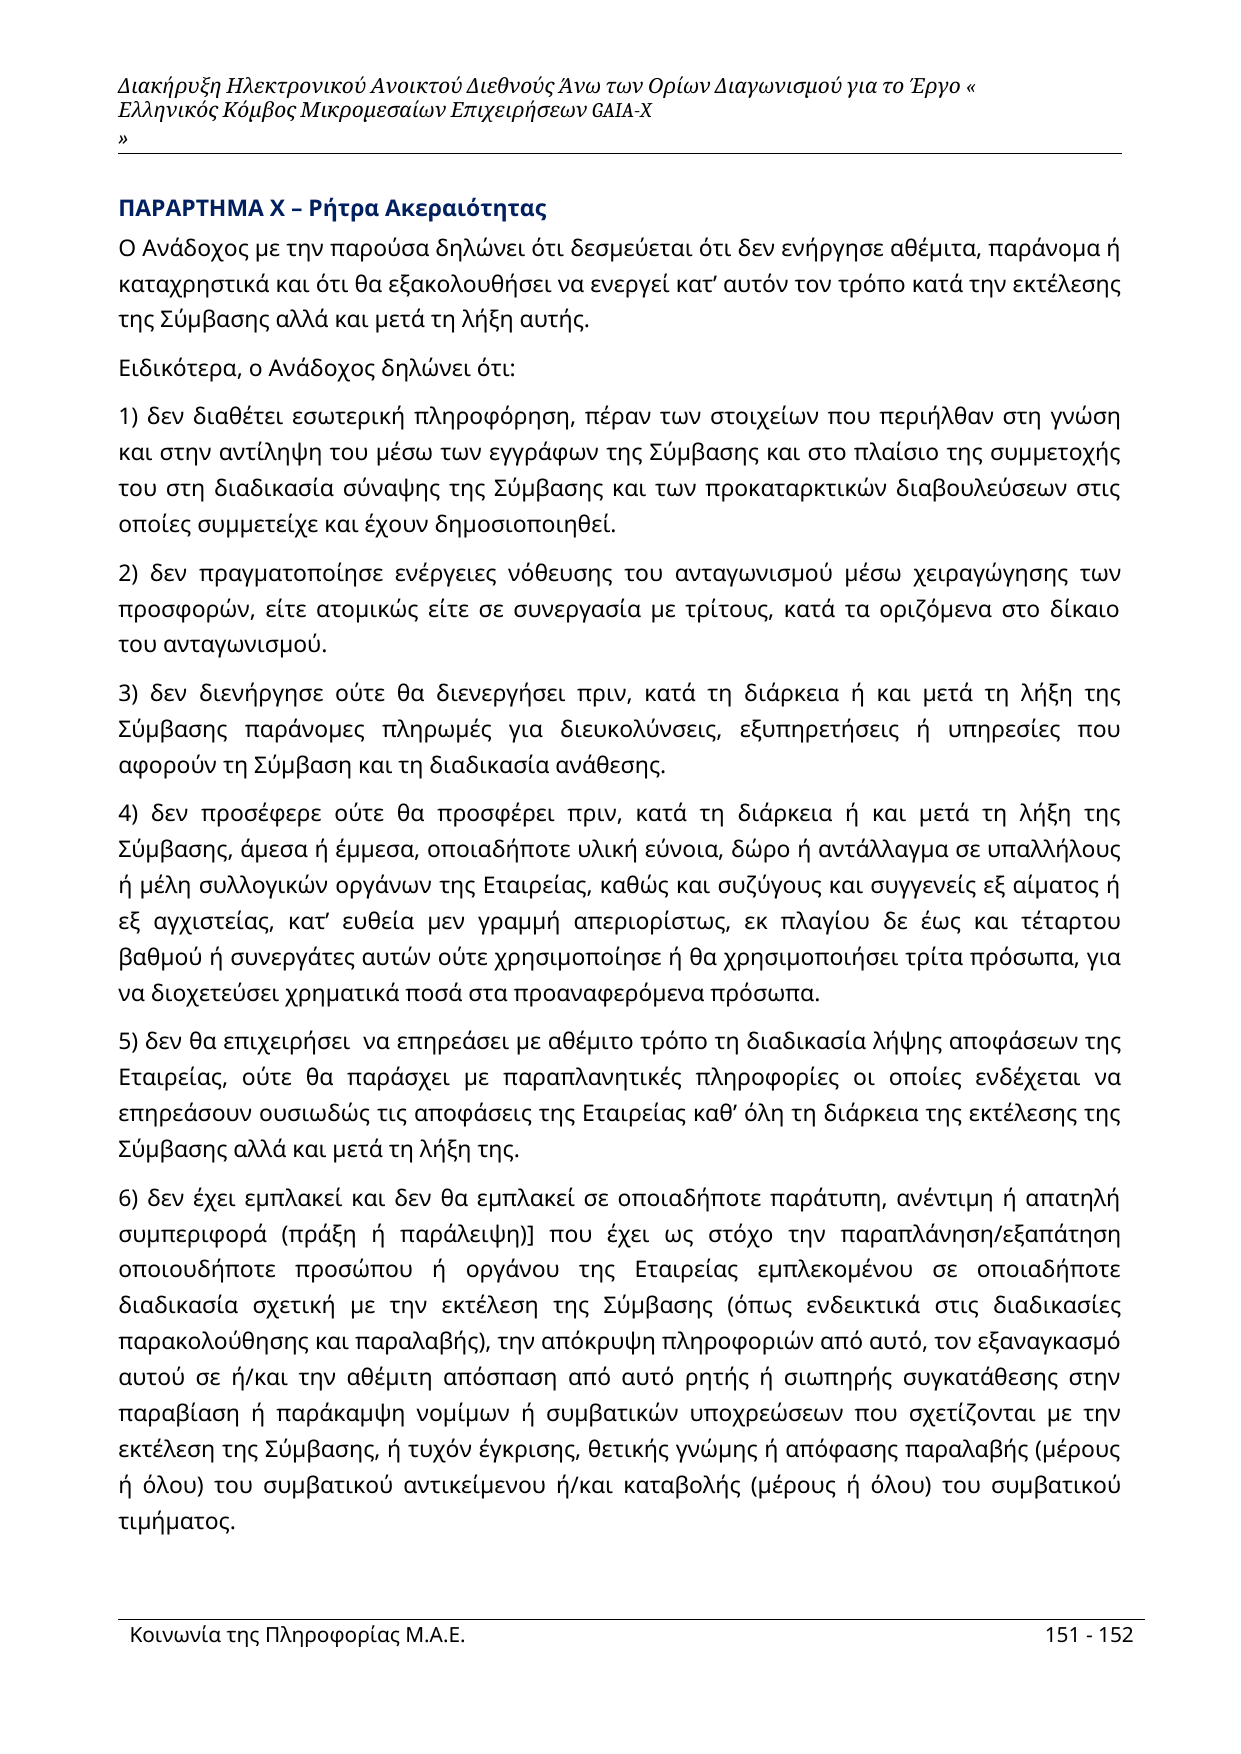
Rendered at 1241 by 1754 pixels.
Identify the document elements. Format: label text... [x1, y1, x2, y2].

text 1) δεν διαθέτει εσωτερική πληροφόρηση, πέραν των στοιχείων που περιήλθαν στη γνώση και στην αντίληψη του μέσω των εγγράφων της Σύμβασης και στο πλαίσιο της συμμετοχής του στη διαδικασία σύναψης της Σύμβασης και των προκαταρκτικών διαβουλεύσεων στις οποίες συμμετείχε και έχουν δημοσιοποιηθεί. [118, 400, 1122, 539]
text 4) δεν προσέφερε ούτε θα προσφέρει πριν, κατά τη διάρκεια ή και μετά τη λήξη της Σύμβασης, άμεσα ή έμμεσα, οποιαδήποτε υλική εύνοια, δώρο ή αντάλλαγμα σε υπαλλήλους ή μέλη συλλογικών οργάνων της Εταιρείας, καθώς και συζύγους και συγγενείς εξ αίματος ή εξ αγχιστείας, κατ’ ευθεία μεν γραμμή απεριορίστως, εκ πλαγίου δε έως και τέταρτου βαθμού ή συνεργάτες αυτών ούτε χρησιμοποίησε ή θα χρησιμοποιήσει τρίτα πρόσωπα, για να διοχετεύσει χρηματικά ποσά στα προαναφερόμενα πρόσωπα. [118, 797, 1122, 1008]
text 2) δεν πραγματοποίησε ενέργειες νόθευσης του ανταγωνισμού μέσω χειραγώγησης των προσφορών, είτε ατομικώς είτε σε συνεργασία με τρίτους, κατά τα οριζόμενα στο δίκαιο του ανταγωνισμού. [118, 557, 1122, 660]
text 5) δεν θα επιχειρήσει να επηρεάσει με αθέμιτο τρόπο τη διαδικασία λήψης αποφάσεων της Εταιρείας, ούτε θα παράσχει με παραπλανητικές πληροφορίες οι οποίες ενδέχεται να επηρεάσουν ουσιωδώς τις αποφάσεις της Εταιρείας καθ’ όλη τη διάρκεια της εκτέλεσης της Σύμβασης αλλά και μετά τη λήξη της. [118, 1025, 1122, 1164]
text Ειδικότερα, ο Ανάδοχος δηλώνει ότι: [118, 352, 1122, 383]
text 6) δεν έχει εμπλακεί και δεν θα εμπλακεί σε οποιαδήποτε παράτυπη, ανέντιμη ή απατηλή συμπεριφορά (πράξη ή παράλειψη)] που έχει ως στόχο την παραπλάνηση/εξαπάτηση οποιουδήποτε προσώπου ή οργάνου της Εταιρείας εμπλεκομένου σε οποιαδήποτε διαδικασία σχετική με την εκτέλεση της Σύμβασης (όπως ενδεικτικά στις διαδικασίες παρακολούθησης και παραλαβής), την απόκρυψη πληροφοριών από αυτό, τον εξαναγκασμό αυτού σε ή/και την αθέμιτη απόσπαση από αυτό ρητής ή σιωπηρής συγκατάθεσης στην παραβίαση ή παράκαμψη νομίμων ή συμβατικών υποχρεώσεων που σχετίζονται με την εκτέλεση της Σύμβασης, ή τυχόν έγκρισης, θετικής γνώμης ή απόφασης παραλαβής (μέρους ή όλου) του συμβατικού αντικείμενου ή/και καταβολής (μέρους ή όλου) του συμβατικού τιμήματος. [118, 1182, 1122, 1536]
text Ο Ανάδοχος με την παρούσα δηλώνει ότι δεσμεύεται ότι δεν ενήργησε αθέμιτα, παράνομα ή καταχρηστικά και ότι θα εξακολουθήσει να ενεργεί κατ’ αυτόν τον τρόπο κατά την εκτέλεσης της Σύμβασης αλλά και μετά τη λήξη αυτής. [118, 232, 1122, 335]
subtitle ΠΑΡΑΡΤΗΜΑ Χ – Ρήτρα Ακεραιότητας [118, 192, 1122, 223]
text 3) δεν διενήργησε ούτε θα διενεργήσει πριν, κατά τη διάρκεια ή και μετά τη λήξη της Σύμβασης παράνομες πληρωμές για διευκολύνσεις, εξυπηρετήσεις ή υπηρεσίες που αφορούν τη Σύμβαση και τη διαδικασία ανάθεσης. [118, 677, 1122, 780]
